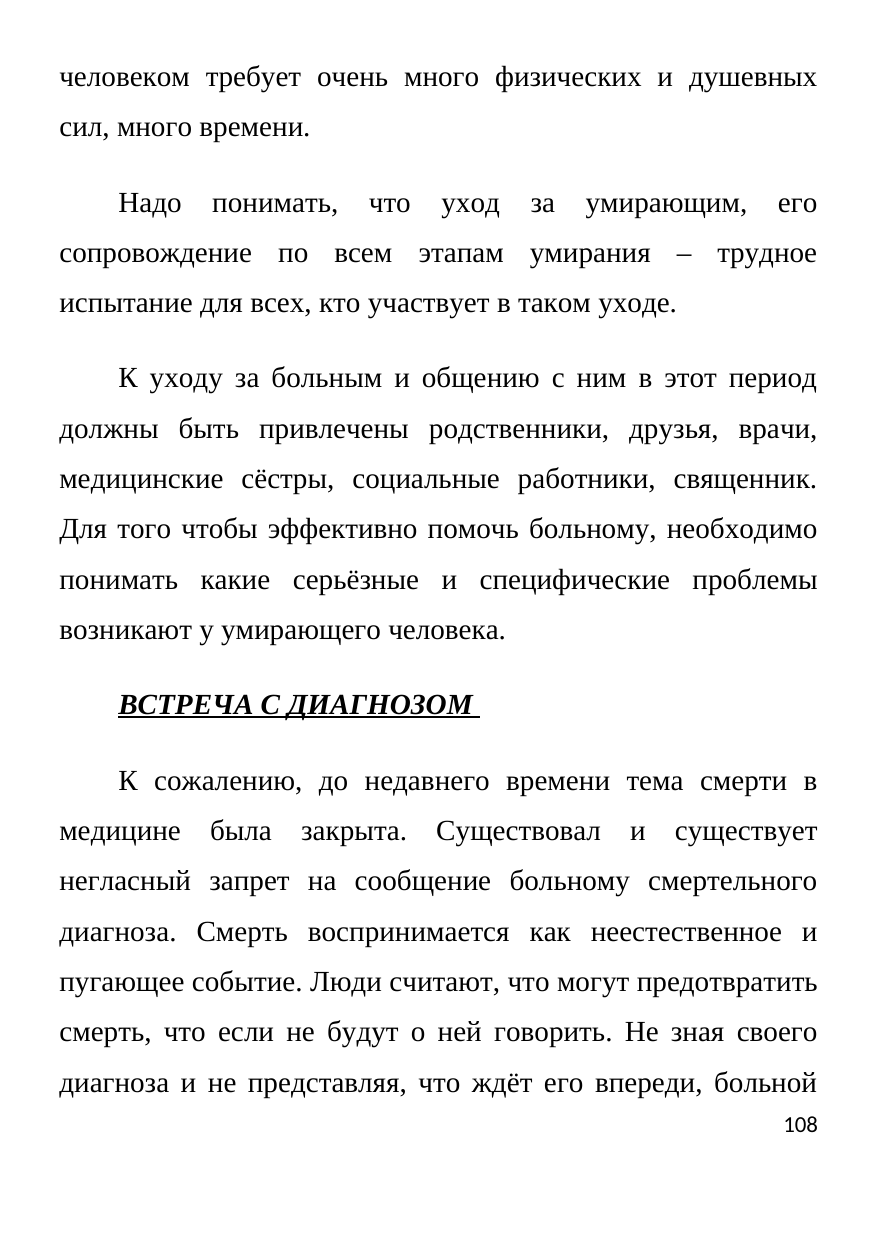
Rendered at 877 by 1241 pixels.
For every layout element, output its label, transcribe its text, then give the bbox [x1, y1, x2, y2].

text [59, 763, 818, 1098]
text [59, 59, 818, 143]
text ВСТРЕЧА С ДИАГНОЗОМ [59, 687, 818, 721]
text Надо понимать, что уход за умирающим, его сопровождение по всем этапам умирания – трудное испытание для всех, кто участвует в таком уходе. [59, 185, 818, 319]
text К уходу за больным и общению с ним в этот период должны быть привлечены родственники, друзья, врачи, медицинские сёстры, социальные работники, священник. Для того чтобы эффективно помочь больному, необходимо понимать какие серьёзные и специфические проблемы возникают у умирающего человека. [59, 361, 818, 646]
